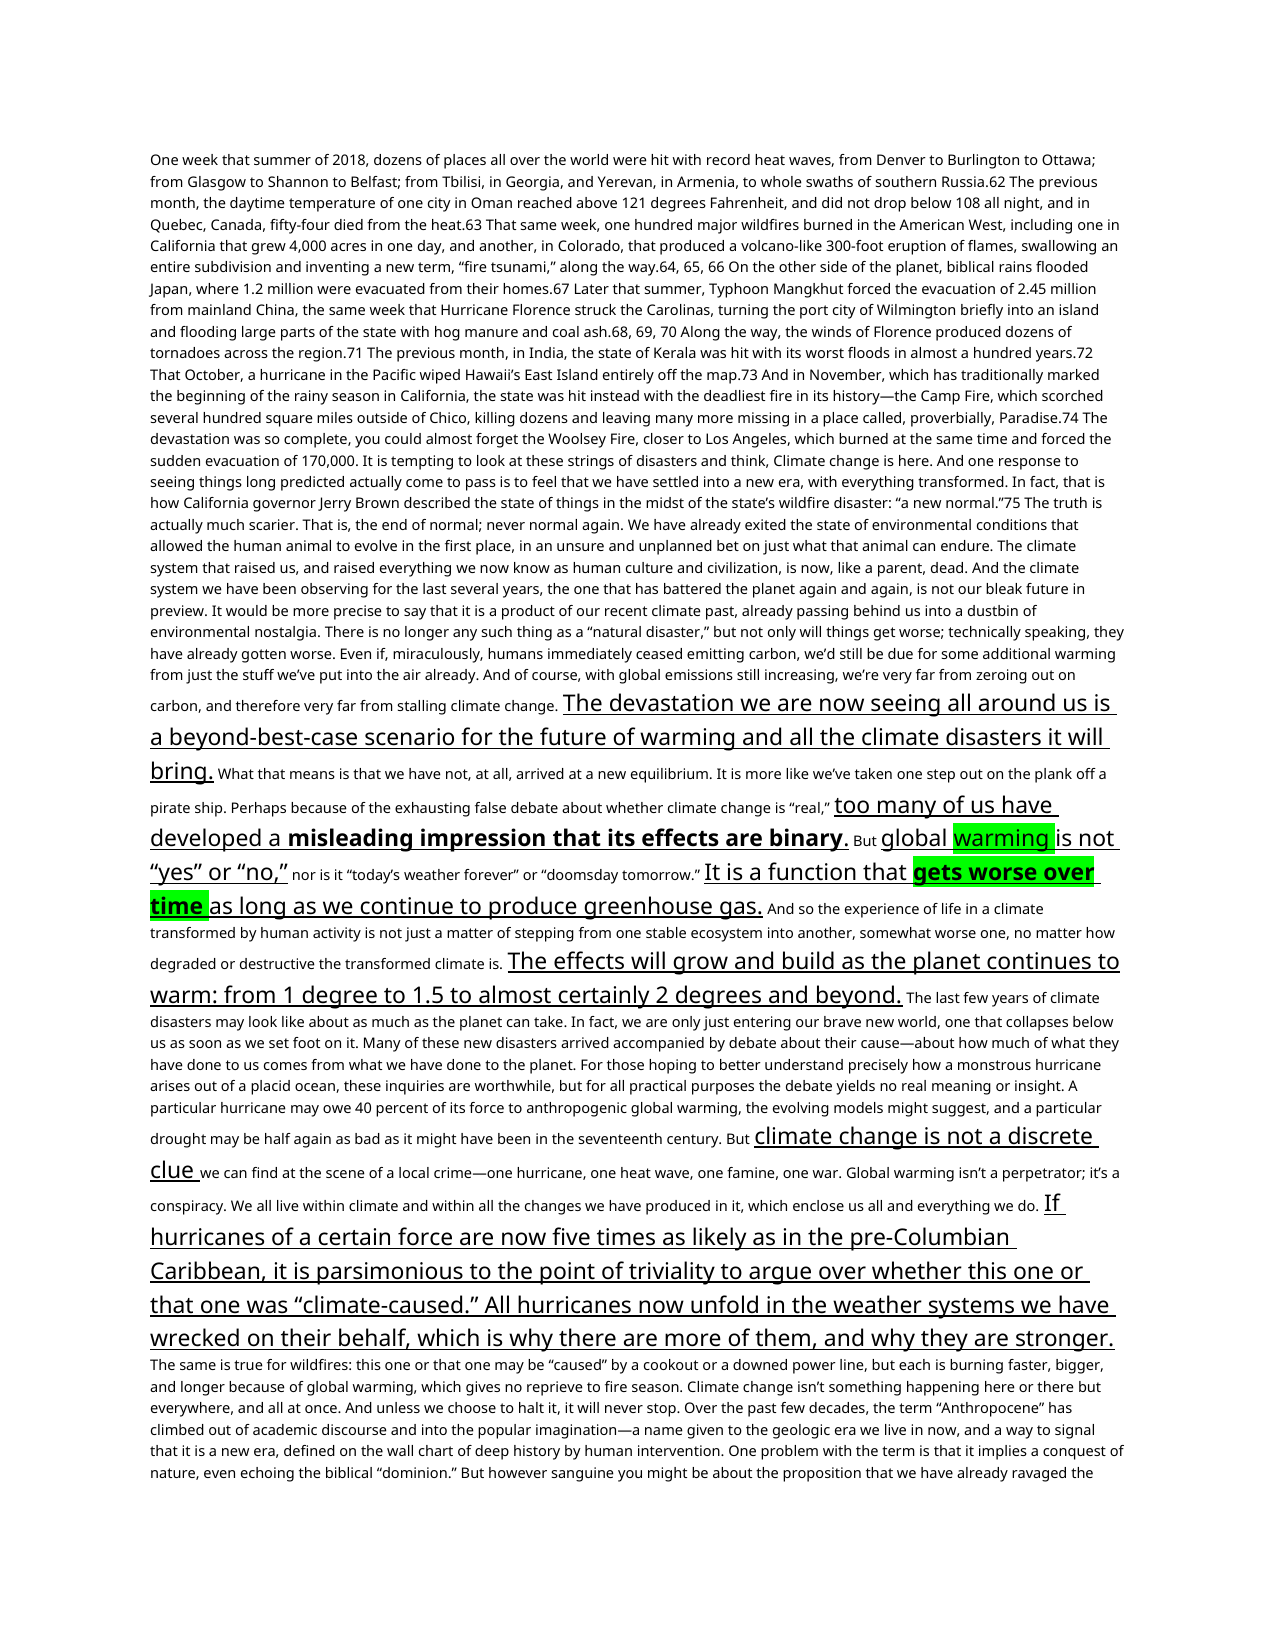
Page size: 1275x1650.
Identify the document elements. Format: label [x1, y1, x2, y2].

text [150, 150, 1125, 1482]
